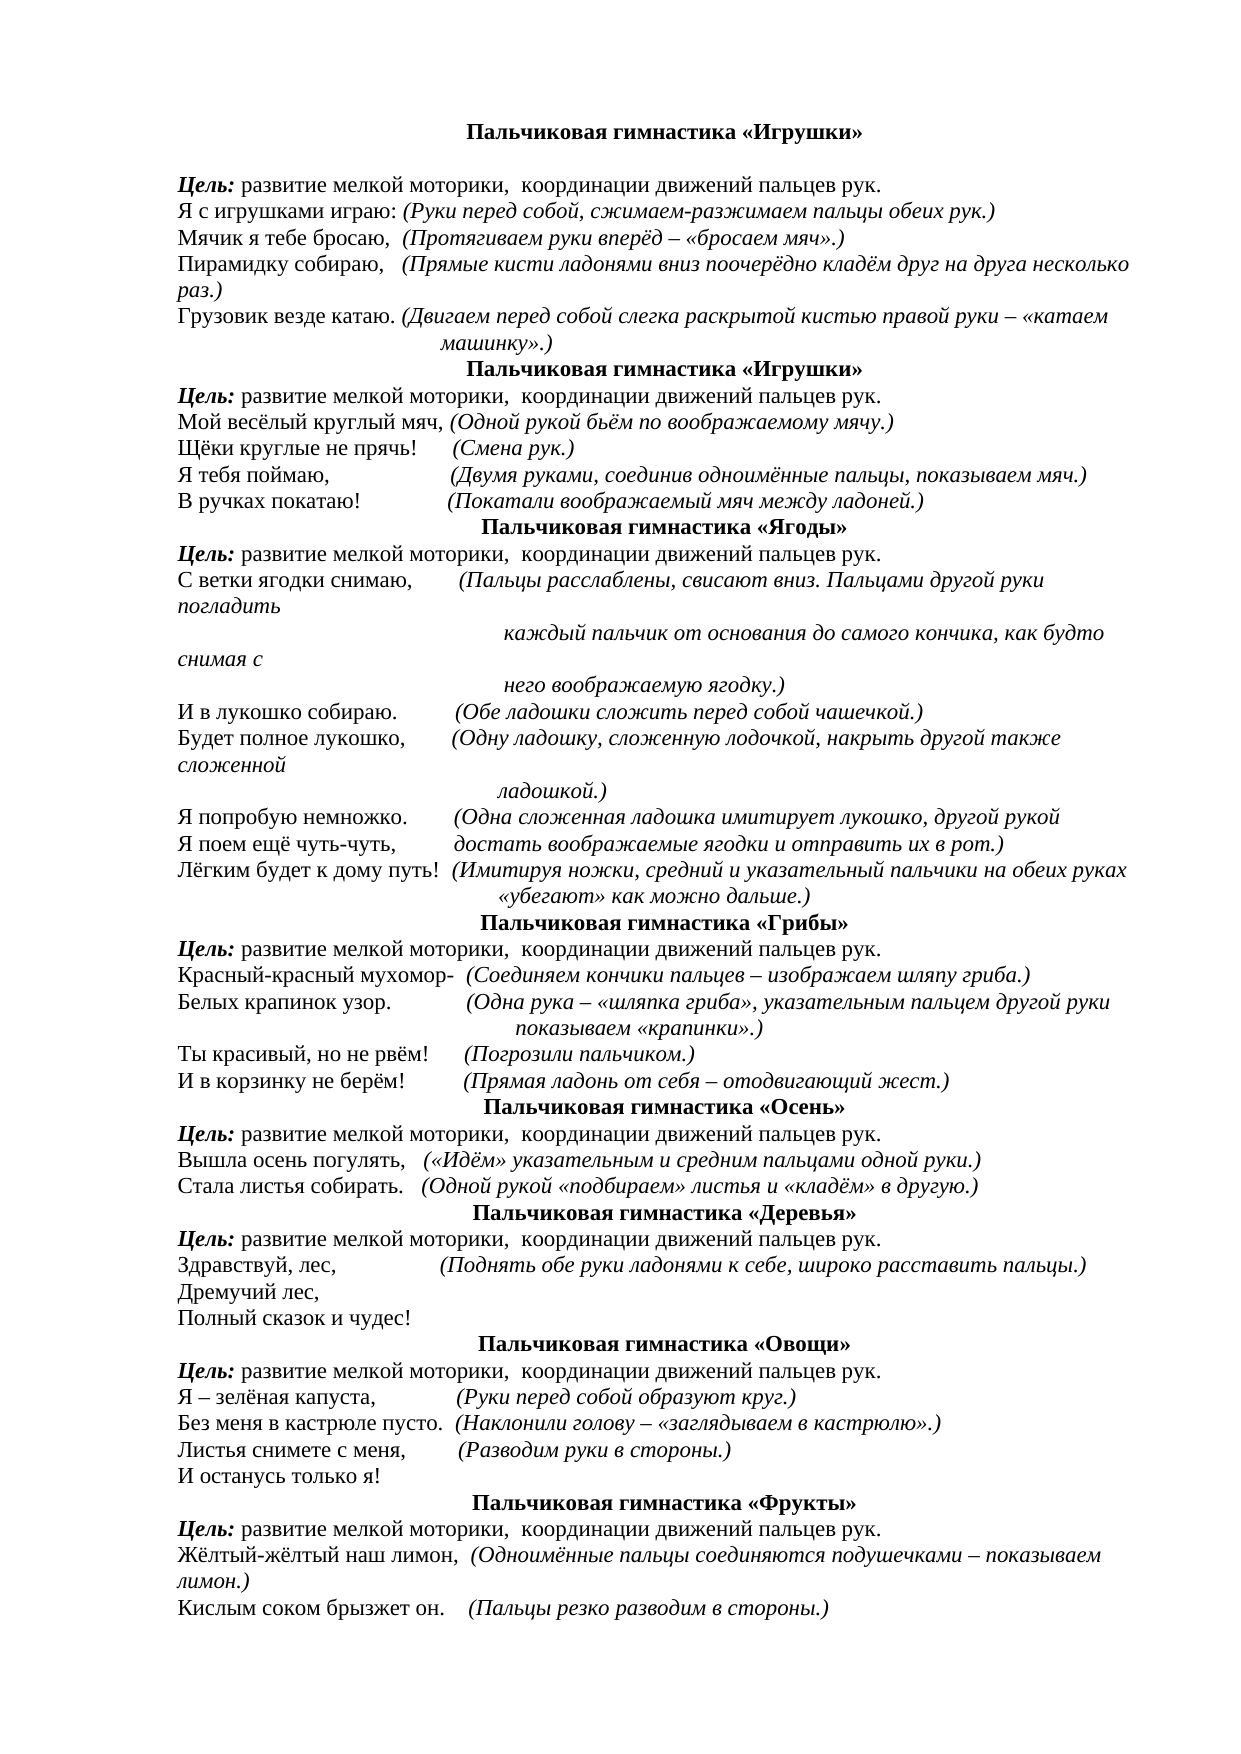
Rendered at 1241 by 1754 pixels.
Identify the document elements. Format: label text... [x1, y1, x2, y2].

text Я тебя поймаю, (Двумя руками, соединив одноимённые пальцы, показываем мяч.) [177, 461, 1152, 487]
text Стала листья собирать. (Одной рукой «подбираем» листья и «кладём» в другую.) [177, 1172, 1152, 1199]
text Листья снимете с меня, (Разводим руки в стороны.) [177, 1436, 1152, 1462]
text И останусь только я! [177, 1462, 1152, 1488]
text Вышла осень погулять, («Идём» указательным и средним пальцами одной руки.) [177, 1146, 1152, 1172]
text Лёгким будет к дому путь! (Имитируя ножки, средний и указательный пальчики на обеих руках [177, 856, 1152, 882]
text Пальчиковая гимнастика «Осень» [177, 1093, 1152, 1119]
text Мячик я тебе бросаю, (Протягиваем руки вперёд – «бросаем мяч».) [177, 223, 1152, 250]
text Пальчиковая гимнастика «Ягоды» [177, 513, 1152, 540]
text Пальчиковая гимнастика «Деревья» [177, 1199, 1152, 1225]
text Цель: развитие мелкой моторики, координации движений пальцев рук. [177, 1357, 1152, 1383]
text «убегают» как можно дальше.) [177, 882, 1152, 909]
text него воображаемую ягодку.) [177, 672, 1152, 698]
text Цель: развитие мелкой моторики, координации движений пальцев рук. [177, 382, 1152, 408]
text Здравствуй, лес, (Поднять обе руки ладонями к себе, широко расставить пальцы.) [177, 1251, 1152, 1278]
text Дремучий лес, [177, 1278, 1152, 1304]
text Полный сказок и чудес! [177, 1304, 1152, 1330]
text В ручках покатаю! (Покатали воображаемый мяч между ладоней.) [177, 487, 1152, 513]
text Цель: развитие мелкой моторики, координации движений пальцев рук. [177, 1119, 1152, 1146]
text Пальчиковая гимнастика «Фрукты» [177, 1488, 1152, 1515]
text И в лукошко собираю. (Обе ладошки сложить перед собой чашечкой.) [177, 698, 1152, 724]
text Без меня в кастрюле пусто. (Наклонили голову – «заглядываем в кастрюлю».) [177, 1409, 1152, 1436]
text Я попробую немножко. (Одна сложенная ладошка имитирует лукошко, другой рукой [177, 803, 1152, 830]
text Пальчиковая гимнастика «Игрушки» [177, 355, 1152, 382]
text Белых крапинок узор. (Одна рука – «шляпка гриба», указательным пальцем другой руки [177, 988, 1152, 1014]
text Пальчиковая гимнастика «Грибы» [177, 909, 1152, 935]
text С ветки ягодки снимаю, (Пальцы расслаблены, свисают вниз. Пальцами другой руки погладить [177, 566, 1152, 619]
text показываем «крапинки».) [177, 1014, 1152, 1041]
text Пирамидку собираю, (Прямые кисти ладонями вниз поочерёдно кладём друг на друга несколько раз.) [177, 250, 1152, 303]
text Цель: развитие мелкой моторики, координации движений пальцев рук. [177, 1515, 1152, 1541]
text Красный-красный мухомор- (Соединяем кончики пальцев – изображаем шляпу гриба.) [177, 961, 1152, 988]
text каждый пальчик от основания до самого кончика, как будто снимая с [177, 619, 1152, 672]
text машинку».) [177, 329, 1152, 355]
text Будет полное лукошко, (Одну ладошку, сложенную лодочкой, накрыть другой также сложенной [177, 724, 1152, 777]
text Цель: развитие мелкой моторики, координации движений пальцев рук. [177, 1225, 1152, 1251]
text Грузовик везде катаю. (Двигаем перед собой слегка раскрытой кистью правой руки – «катаем [177, 303, 1152, 329]
text Цель: развитие мелкой моторики, координации движений пальцев рук. [177, 935, 1152, 961]
text Мой весёлый круглый мяч, (Одной рукой бьём по воображаемому мячу.) [177, 408, 1152, 434]
text Я с игрушками играю: (Руки перед собой, сжимаем-разжимаем пальцы обеих рук.) [177, 197, 1152, 223]
text Жёлтый-жёлтый наш лимон, (Одноимённые пальцы соединяются подушечками – показываем лимон.) [177, 1541, 1152, 1594]
text Я поем ещё чуть-чуть, достать воображаемые ягодки и отправить их в рот.) [177, 830, 1152, 856]
text Пальчиковая гимнастика «Овощи» [177, 1330, 1152, 1357]
text Кислым соком брызжет он. (Пальцы резко разводим в стороны.) [177, 1594, 1152, 1620]
text Ты красивый, но не рвём! (Погрозили пальчиком.) [177, 1041, 1152, 1067]
text Цель: развитие мелкой моторики, координации движений пальцев рук. [177, 171, 1152, 197]
text Пальчиковая гимнастика «Игрушки» [177, 118, 1152, 144]
text Я – зелёная капуста, (Руки перед собой образуют круг.) [177, 1383, 1152, 1409]
text Цель: развитие мелкой моторики, координации движений пальцев рук. [177, 540, 1152, 566]
text Щёки круглые не прячь! (Смена рук.) [177, 434, 1152, 461]
text И в корзинку не берём! (Прямая ладонь от себя – отодвигающий жест.) [177, 1067, 1152, 1093]
text ладошкой.) [177, 777, 1152, 803]
